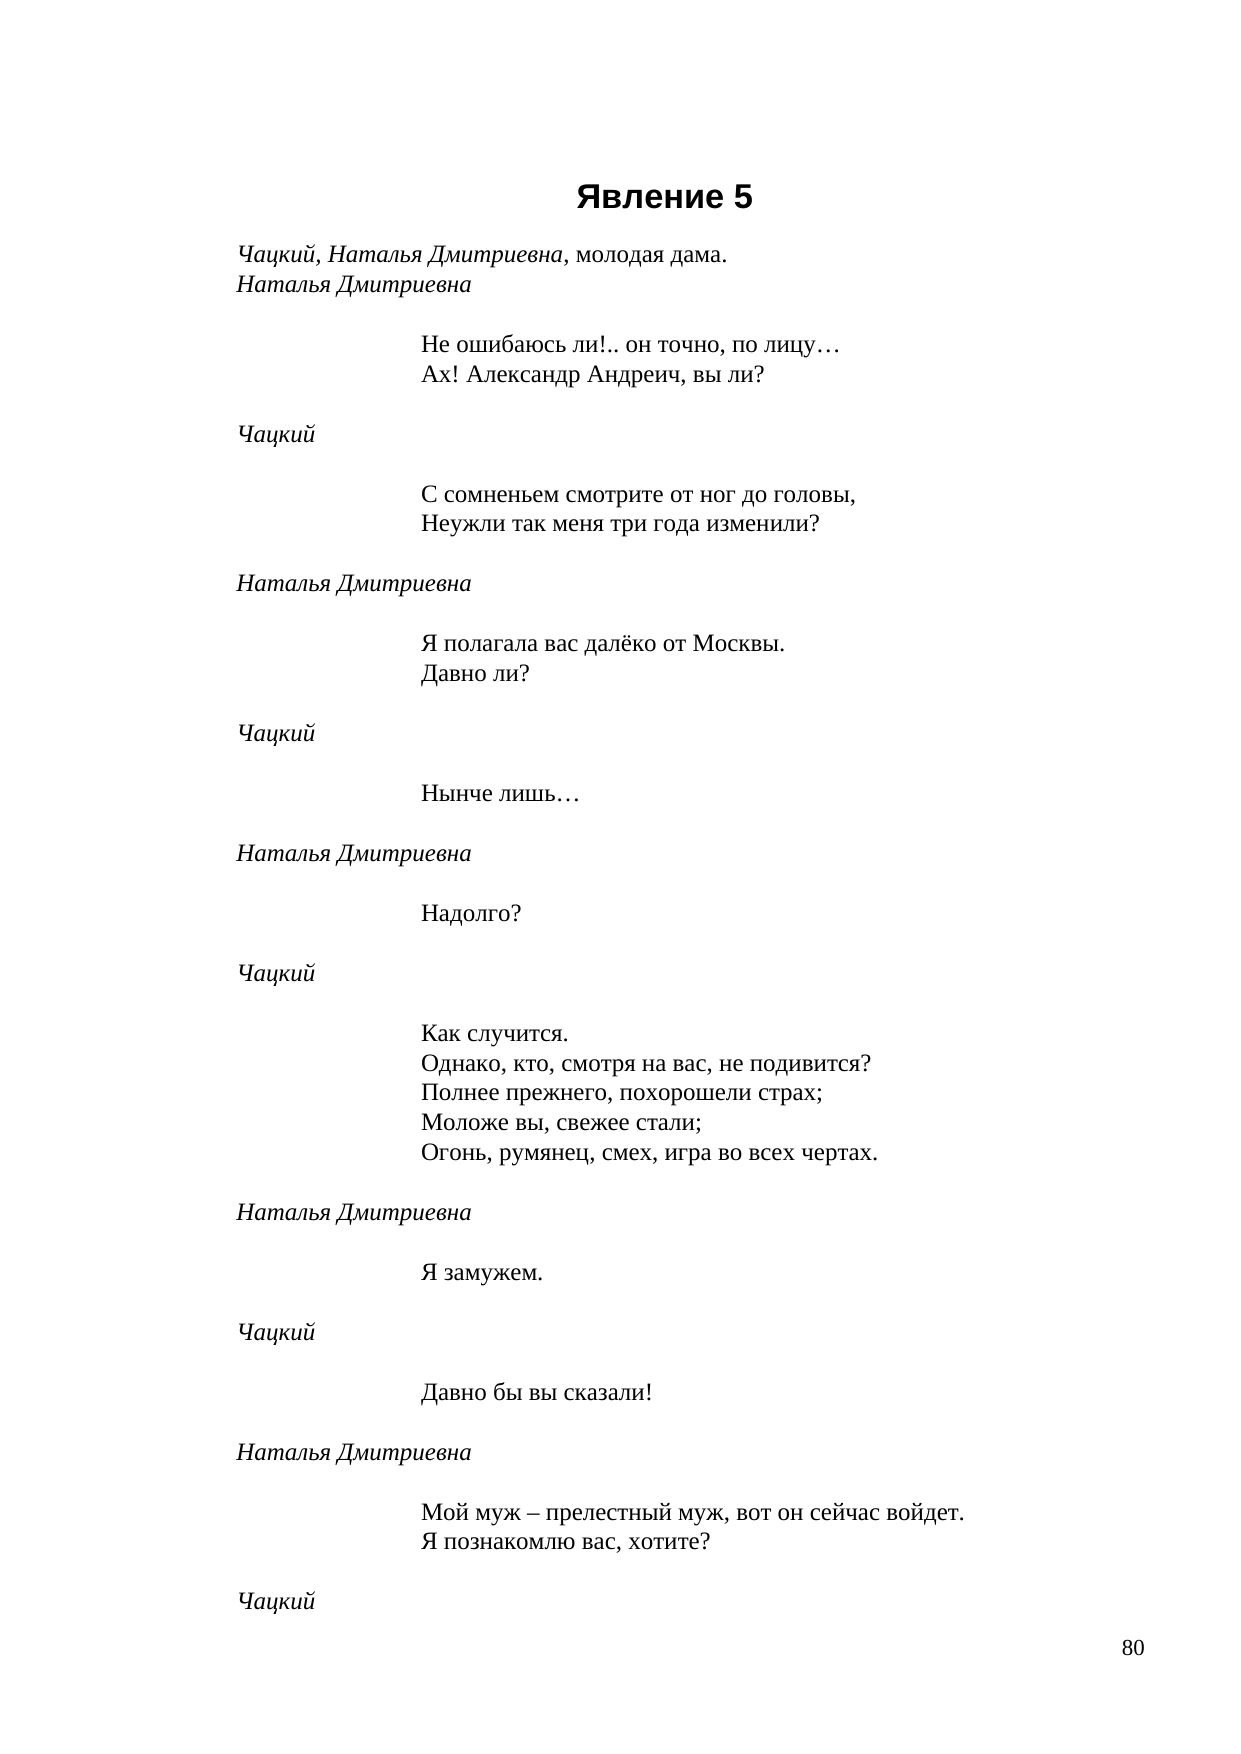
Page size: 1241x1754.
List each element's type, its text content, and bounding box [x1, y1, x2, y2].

text Не ошибаюсь ли!.. он точно, по лицу… Ах! Александр Андреич, вы ли? [421, 329, 856, 388]
text Чацкий [236, 718, 1167, 746]
text Я полагала вас далёко от Москвы. Давно ли? [421, 628, 845, 686]
text Давно бы вы сказали! [421, 1377, 1167, 1406]
text Явление 5 [252, 176, 1077, 216]
text Мой муж – прелестный муж, вот он сейчас войдет. Я познакомлю вас, хотите? [421, 1497, 979, 1555]
text Как случится. [421, 1018, 1167, 1046]
text Однако, кто, смотря на вас, не подивится? Полнее прежнего, похорошели страх; Моложе вы, свежее стали; [421, 1048, 892, 1136]
text Наталья Дмитриевна [236, 269, 1167, 298]
text Чацкий [236, 419, 1167, 447]
text Нынче лишь… [421, 778, 1167, 806]
text Огонь, румянец, смех, игра во всех чертах. [421, 1137, 1167, 1166]
text Надолго? [421, 898, 1167, 926]
text Чацкий [236, 1317, 1167, 1346]
text Чацкий [236, 958, 1167, 986]
text Наталья Дмитриевна [236, 568, 1167, 597]
text Наталья Дмитриевна [236, 838, 1167, 866]
text С сомненьем смотрите от ног до головы, Неужли так меня три года изменили? [421, 479, 892, 537]
text Чацкий, Наталья Дмитриевна, молодая дама. [236, 239, 1167, 268]
text Чацкий [236, 1586, 1167, 1615]
text Я замужем. [421, 1257, 1167, 1286]
text Наталья Дмитриевна [236, 1197, 1167, 1226]
text Наталья Дмитриевна [236, 1437, 1167, 1466]
